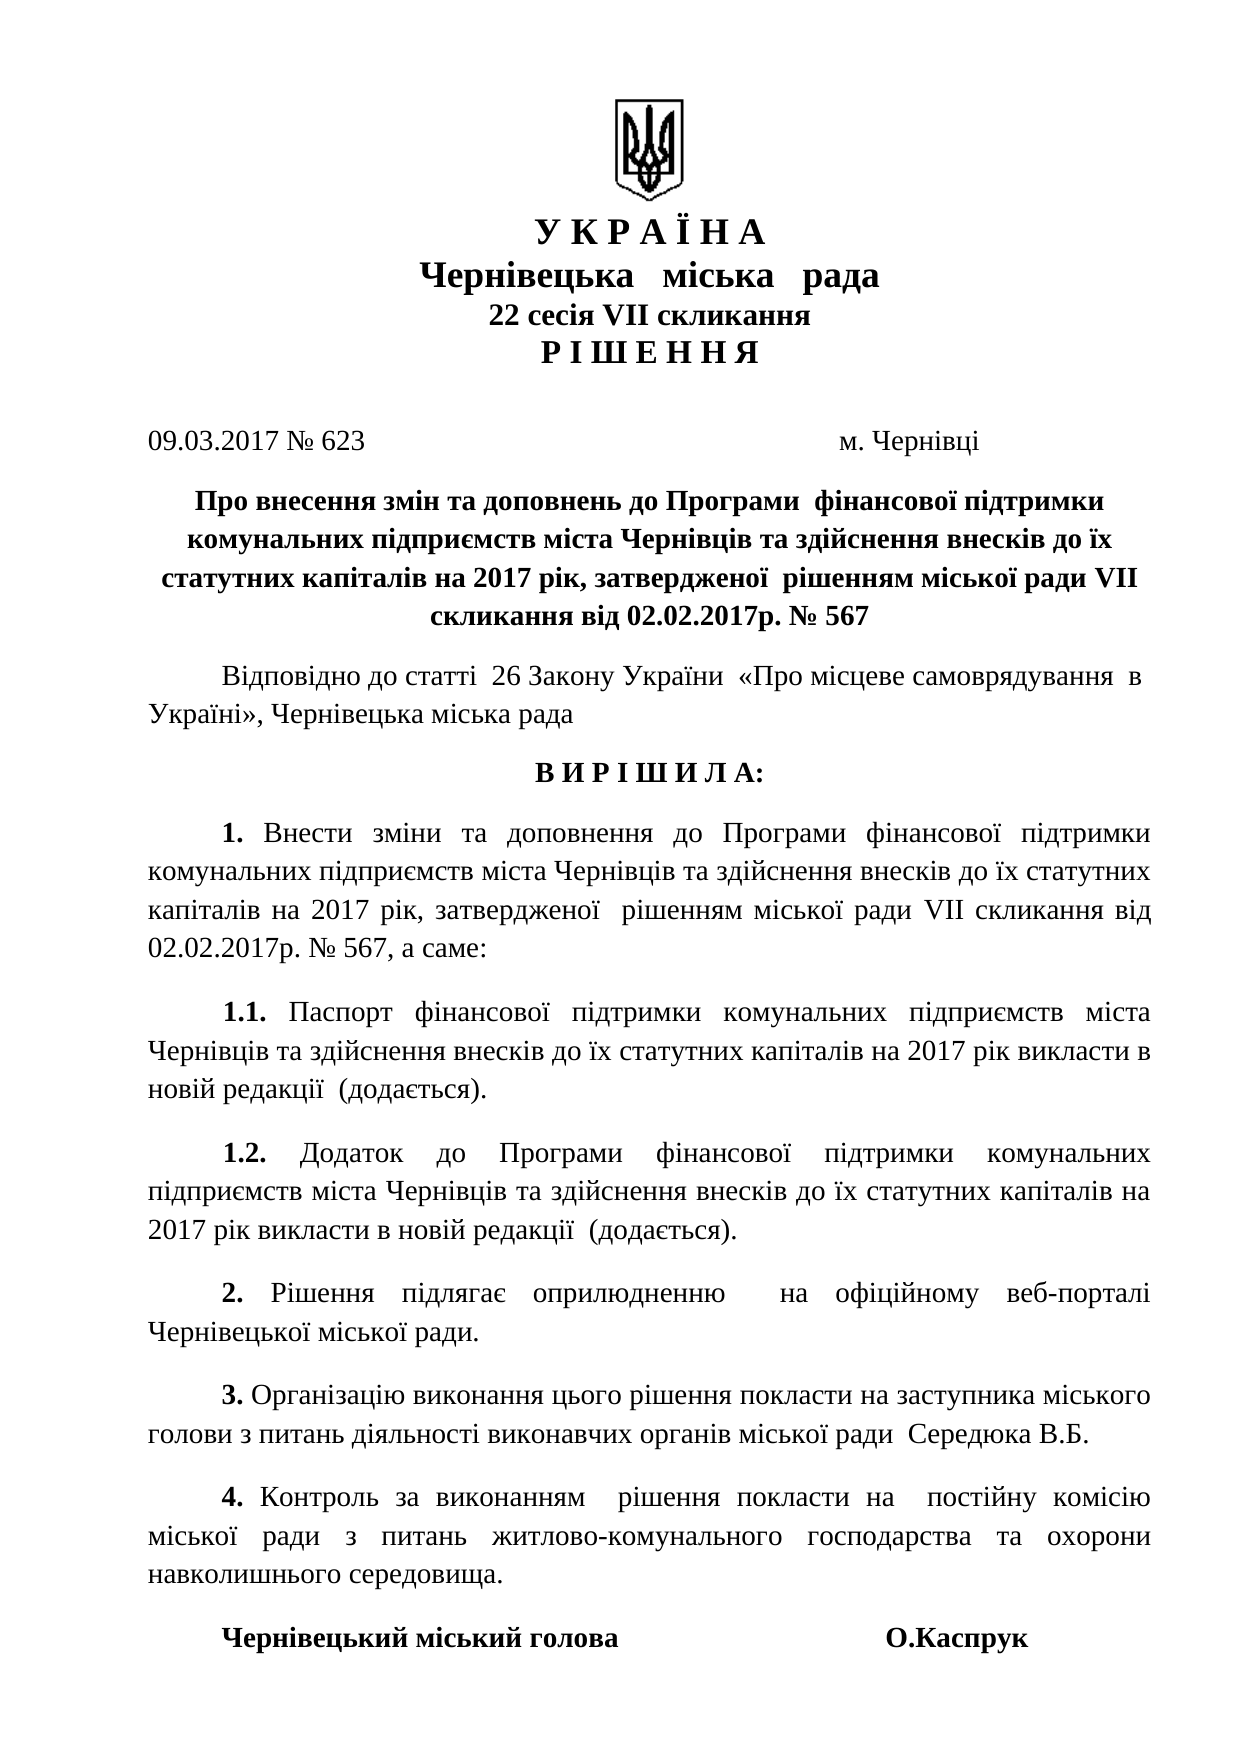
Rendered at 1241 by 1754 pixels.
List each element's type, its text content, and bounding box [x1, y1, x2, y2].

subtitle Чернівецька міська рада [148, 253, 1152, 296]
text Про внесення змін та доповнень до Програми фінансової підтримки комунальних підприємств міста Чернівців та здійснення внесків до їх статутних капіталів на 2017 рік, затвердженої рішенням міської ради VII скликання від 02.02.2017р. № 567 [148, 483, 1152, 632]
text Відповідно до статті 26 Закону України «Про місцеве самоврядування в Україні», Чернівецька міська рада [148, 658, 1152, 730]
text 1.1. Паспорт фінансової підтримки комунальних підприємств міста Чернівців та здійснення внесків до їх статутних капіталів на 2017 рік викласти в новій редакції (додається). [148, 994, 1152, 1105]
text 1.2. Додаток до Програми фінансової підтримки комунальних підприємств міста Чернівців та здійснення внесків до їх статутних капіталів на 2017 рік викласти в новій редакції (додається). [148, 1135, 1152, 1245]
subtitle Р І Ш Е Н Н Я [148, 332, 1152, 370]
text 4. Контроль за виконанням рішення покласти на постійну комісію міської ради з питань житлово-комунального господарства та охорони навколишнього середовища. [148, 1479, 1152, 1590]
text 3. Організацію виконання цього рішення покласти на заступника міського голови з питань діяльності виконавчих органів міської ради Середюка В.Б. [148, 1377, 1152, 1449]
text 2. Рішення підлягає оприлюдненню на офіційному веб-порталі Чернівецької міської ради. [148, 1275, 1152, 1347]
text 09.03.2017 № 623 м. Чернівці [148, 423, 1152, 457]
text 1. Внести зміни та доповнення до Програми фінансової підтримки комунальних підприємств міста Чернівців та здійснення внесків до їх статутних капіталів на 2017 рік, затвердженої рішенням міської ради VII скликання від 02.02.2017р. № 567, а саме: [148, 815, 1152, 964]
text У К Р А Ї Н А [148, 210, 1152, 253]
picture [614, 98, 685, 204]
text Чернівецький міський голова О.Каспрук [148, 1620, 1152, 1654]
subtitle 22 сесія VII скликання [148, 296, 1152, 332]
text В И Р І Ш И Л А: [148, 756, 1152, 789]
